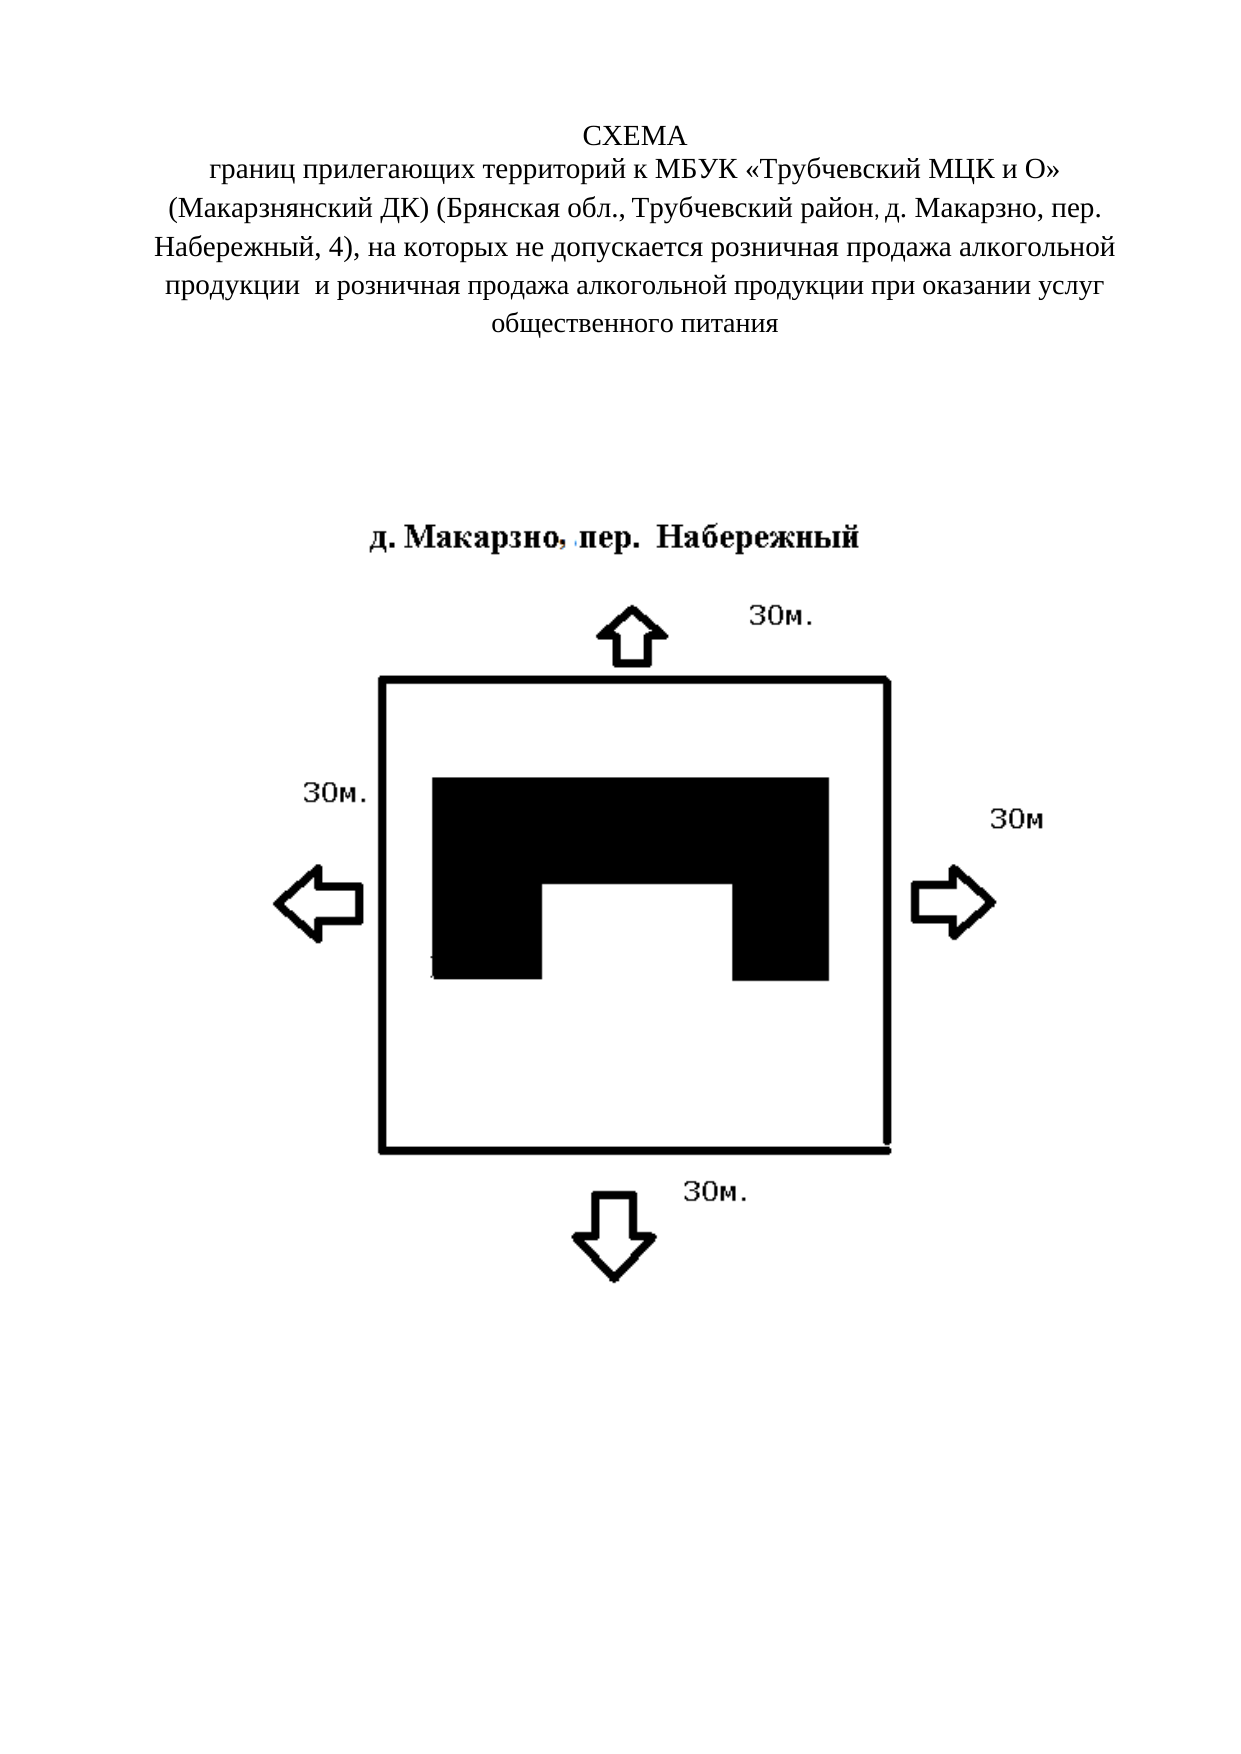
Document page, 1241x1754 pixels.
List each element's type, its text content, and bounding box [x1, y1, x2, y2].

text границ прилегающих территорий к МБУК «Трубчевский МЦК и О» (Макарзнянский ДК) (Брянская обл., Трубчевский район, д. Макарзно, пер. Набережный, 4), на которых не допускается розничная продажа алкогольной продукции и розничная продажа алкогольной продукции при оказании услуг общественного питания [118, 152, 1152, 338]
text СХЕМА [118, 118, 1152, 152]
picture [221, 479, 1049, 1298]
